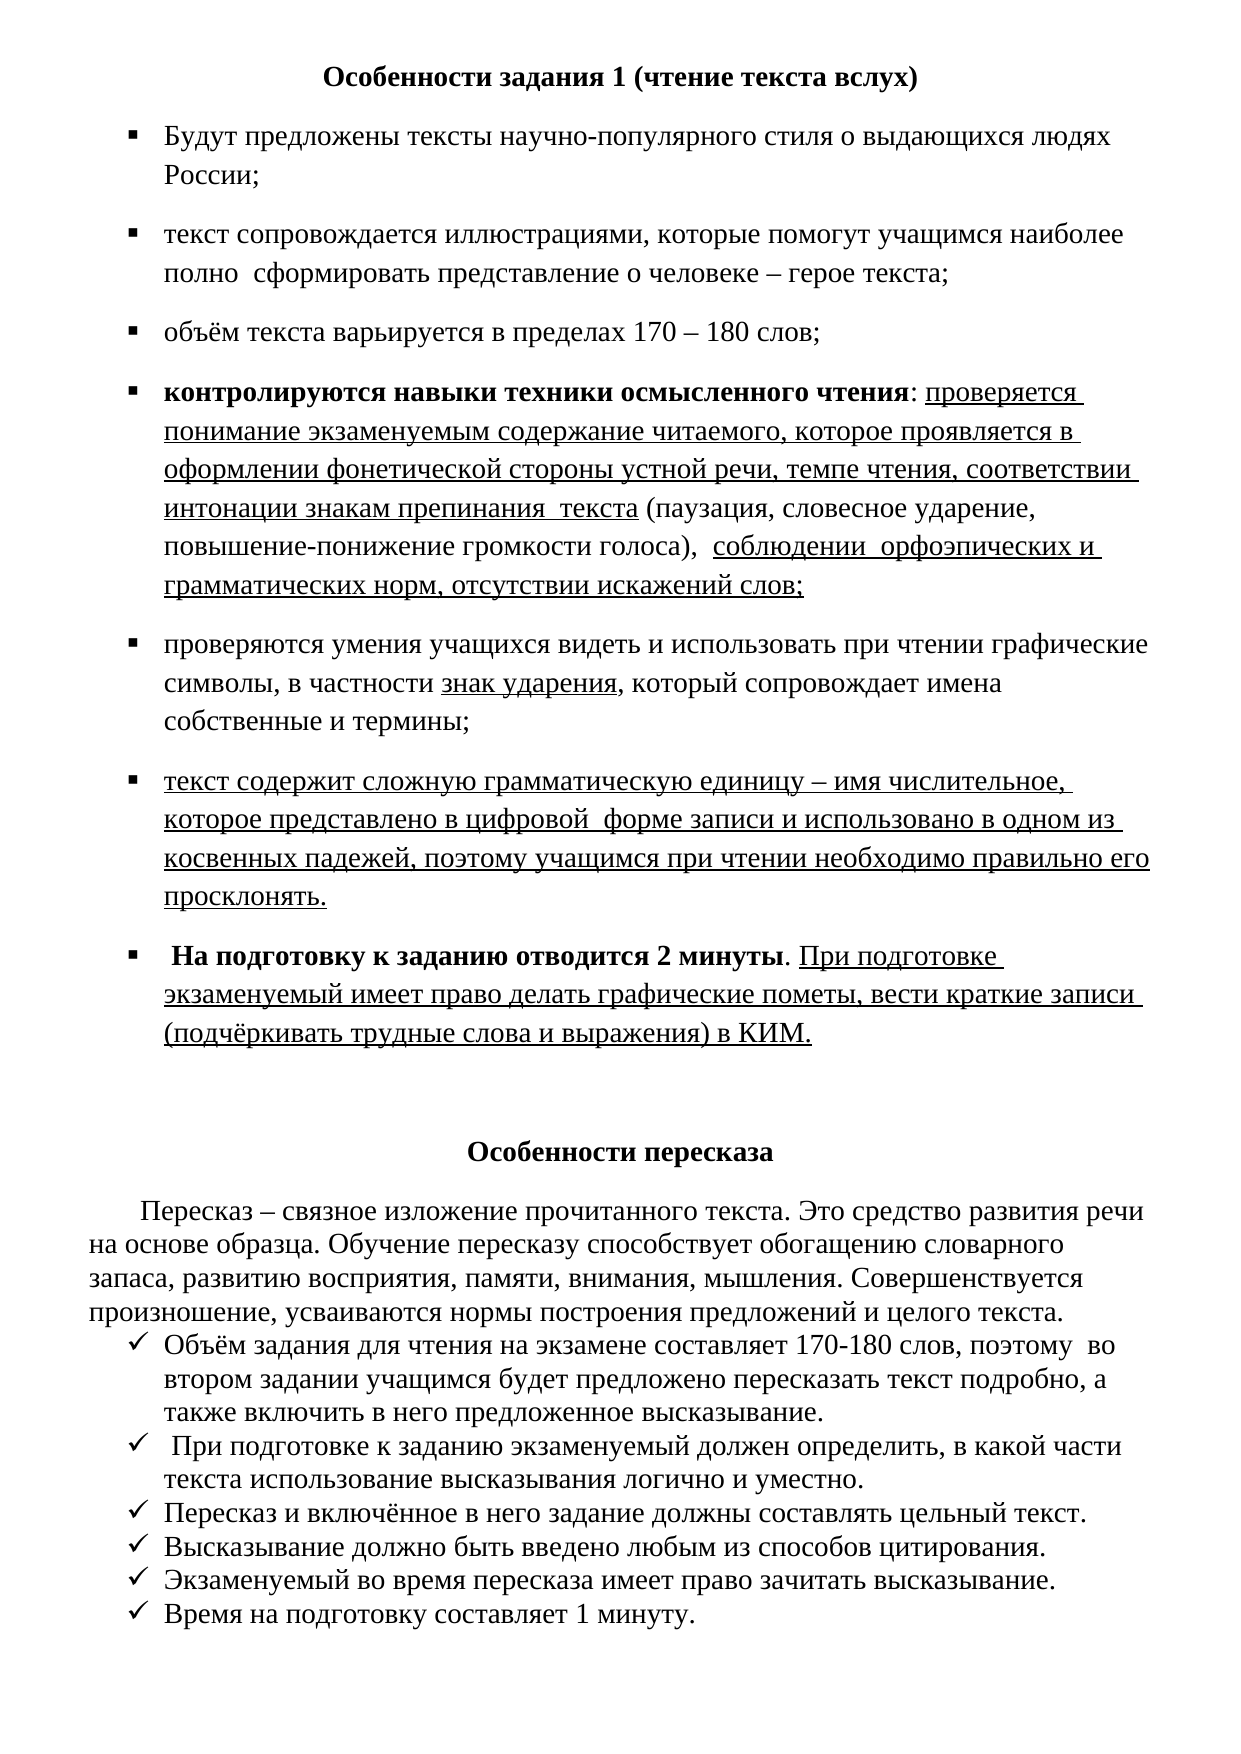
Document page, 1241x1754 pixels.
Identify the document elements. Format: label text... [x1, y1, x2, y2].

text Пересказ – связное изложение прочитанного текста. Это средство развития речи на основе образца. Обучение пересказу способствует обогащению словарного запаса, развитию восприятия, памяти, внимания, мышления. Совершенствуется произношение, усваиваются нормы построения предложений и целого текста. [89, 1193, 1152, 1327]
list проверяются умения учащихся видеть и использовать при чтении графические символы, в частности знак ударения, который сопровождает имена собственные и термины; [126, 626, 1152, 737]
list При подготовке к заданию экзаменуемый должен определить, в какой части текста использование высказывания логично и уместно. [126, 1428, 1152, 1495]
list Высказывание должно быть введено любым из способов цитирования. [126, 1529, 1152, 1562]
list объём текста варьируется в пределах 170 – 180 слов; [126, 314, 1152, 348]
list текст содержит сложную грамматическую единицу – имя числительное, которое представлено в цифровой форме записи и использовано в одном из косвенных падежей, поэтому учащимся при чтении необходимо правильно его просклонять. [126, 763, 1152, 912]
list контролируются навыки техники осмысленного чтения: проверяется понимание экзаменуемым содержание читаемого, которое проявляется в оформлении фонетической стороны устной речи, темпе чтения, соответствии интонации знакам препинания текста (паузация, словесное ударение, повышение-понижение громкости голоса), соблюдении орфоэпических и грамматических норм, отсутствии искажений слов; [126, 374, 1152, 600]
list Экзаменуемый во время пересказа имеет право зачитать высказывание. [126, 1562, 1152, 1596]
list Объём задания для чтения на экзамене составляет 170-180 слов, поэтому во втором задании учащимся будет предложено пересказать текст подробно, а также включить в него предложенное высказывание. [126, 1327, 1152, 1428]
list Время на подготовку составляет 1 минуту. [126, 1596, 1152, 1630]
list текст сопровождается иллюстрациями, которые помогут учащимся наиболее полно сформировать представление о человеке – герое текста; [126, 216, 1152, 289]
list Пересказ и включённое в него задание должны составлять цельный текст. [126, 1495, 1152, 1529]
text Особенности задания 1 (чтение текста вслух) [89, 59, 1152, 93]
list На подготовку к заданию отводится 2 минуты. При подготовке экзаменуемый имеет право делать графические пометы, вести краткие записи (подчёркивать трудные слова и выражения) в КИМ. [126, 938, 1152, 1048]
list Будут предложены тексты научно-популярного стиля о выдающихся людях России; [126, 118, 1152, 191]
text Особенности пересказа [89, 1134, 1152, 1167]
